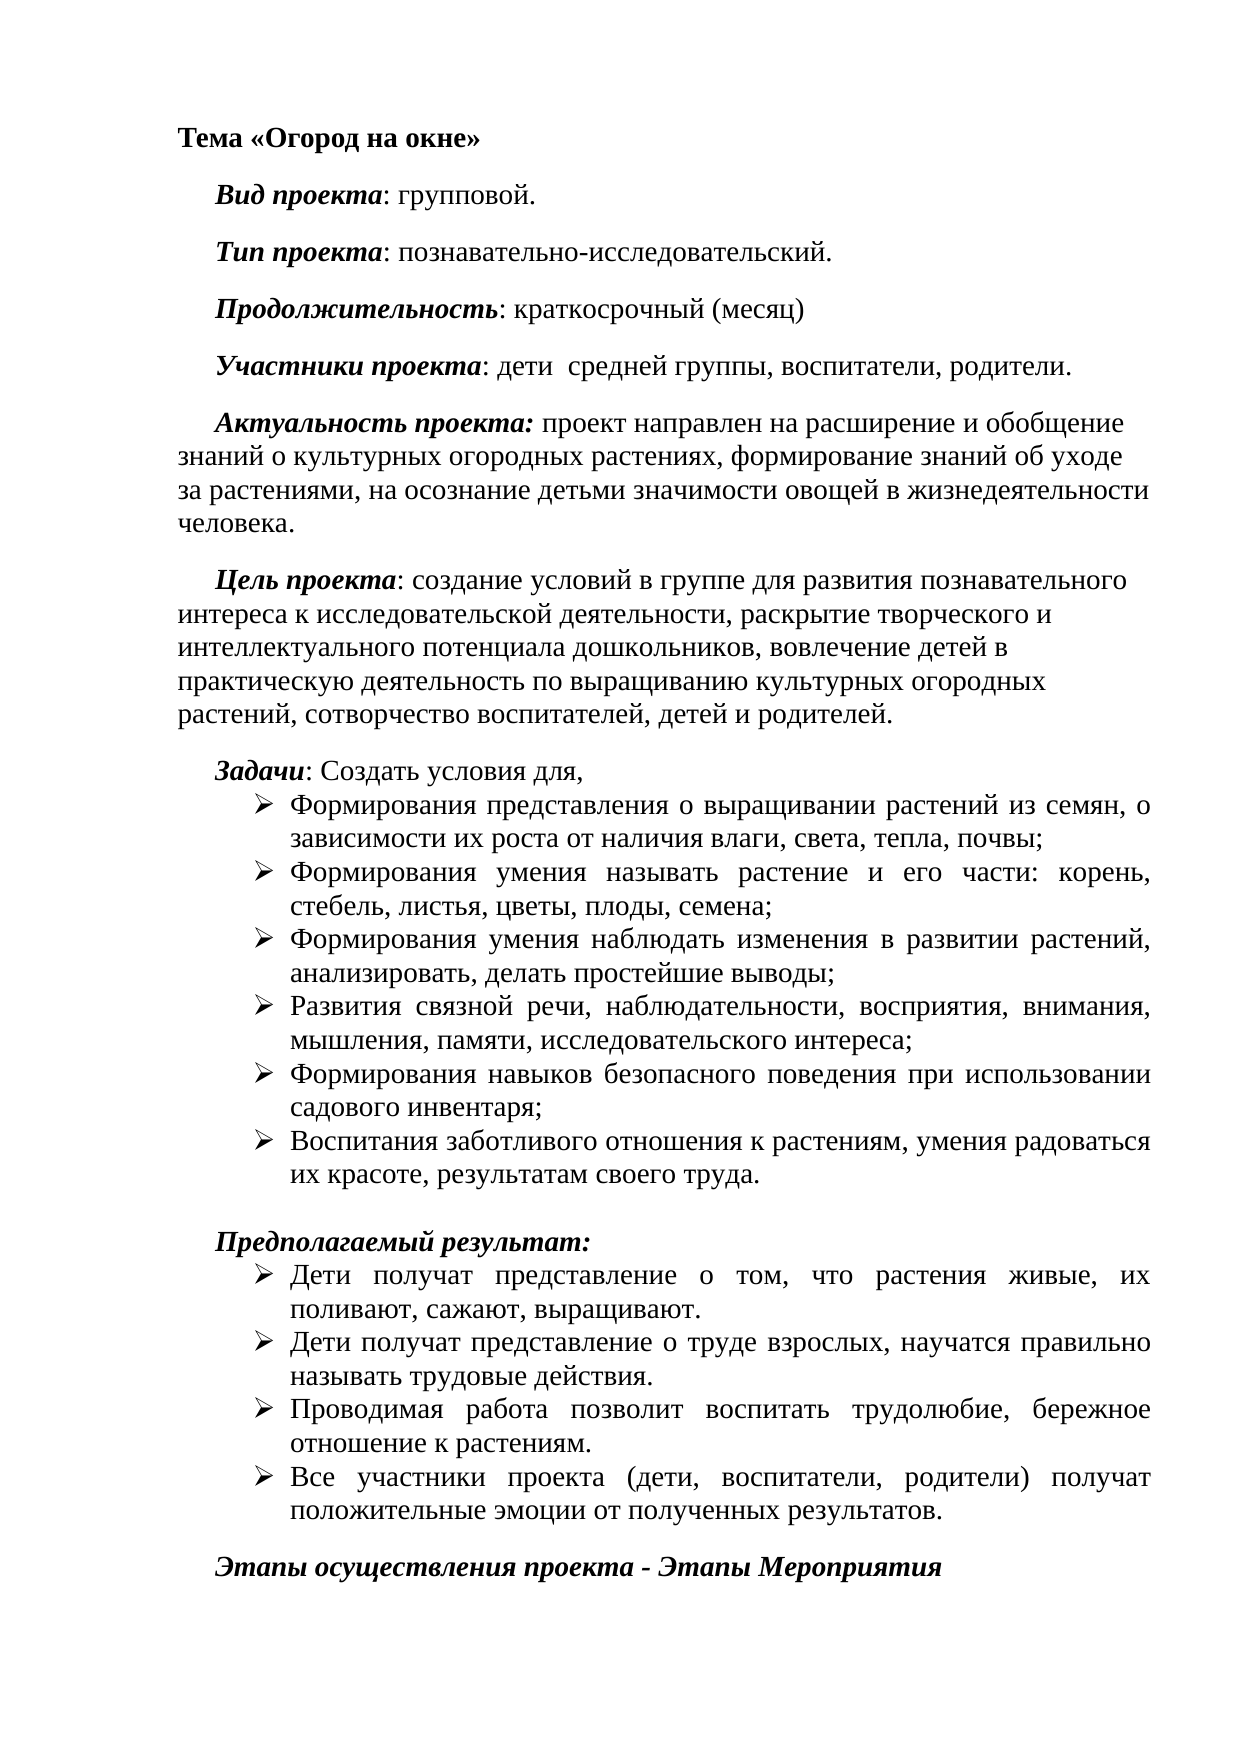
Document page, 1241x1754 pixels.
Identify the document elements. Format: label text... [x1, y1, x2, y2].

text Цель проекта: создание условий в группе для развития познавательного интереса к исследовательской деятельности, раскрытие творческого и интеллектуального потенциала дошкольников, вовлечение детей в практическую деятельность по выращиванию культурных огородных растений, сотворчество воспитателей, детей и родителей. [177, 562, 1152, 730]
list Формирования навыков безопасного поведения при использовании садового инвентаря; [252, 1056, 1152, 1123]
text Вид проекта: групповой. [177, 177, 1152, 210]
list Формирования представления о выращивании растений из семян, о зависимости их роста от наличия влаги, света, тепла, почвы; [252, 787, 1152, 854]
list Дети получат представление о том, что растения живые, их поливают, сажают, выращивают. [252, 1257, 1152, 1324]
text Тема «Огород на окне» [177, 118, 1152, 153]
text Тип проекта: познавательно-исследовательский. [177, 234, 1152, 267]
list Проводимая работа позволит воспитать трудолюбие, бережное отношение к растениям. [252, 1392, 1152, 1459]
text Участники проекта: дети средней группы, воспитатели, родители. [177, 348, 1152, 381]
list Формирования умения наблюдать изменения в развитии растений, анализировать, делать простейшие выводы; [252, 921, 1152, 988]
text Продолжительность: краткосрочный (месяц) [177, 291, 1152, 324]
list Все участники проекта (дети, воспитатели, родители) получат положительные эмоции от полученных результатов. [252, 1459, 1152, 1526]
list Формирования умения называть растение и его части: корень, стебель, листья, цветы, плоды, семена; [252, 854, 1152, 921]
text Задачи: Создать условия для, [177, 753, 1152, 787]
list Воспитания заботливого отношения к растениям, умения радоваться их красоте, результатам своего труда. [252, 1123, 1152, 1190]
list Развития связной речи, наблюдательности, восприятия, внимания, мышления, памяти, исследовательского интереса; [252, 988, 1152, 1056]
text Этапы осуществления проекта - Этапы Мероприятия [177, 1549, 1152, 1583]
list Дети получат представление о труде взрослых, научатся правильно называть трудовые действия. [252, 1324, 1152, 1392]
text Предполагаемый результат: [177, 1224, 1152, 1257]
text Актуальность проекта: проект направлен на расширение и обобщение знаний о культурных огородных растениях, формирование знаний об уходе за растениями, на осознание детьми значимости овощей в жизнедеятельности человека. [177, 405, 1152, 539]
